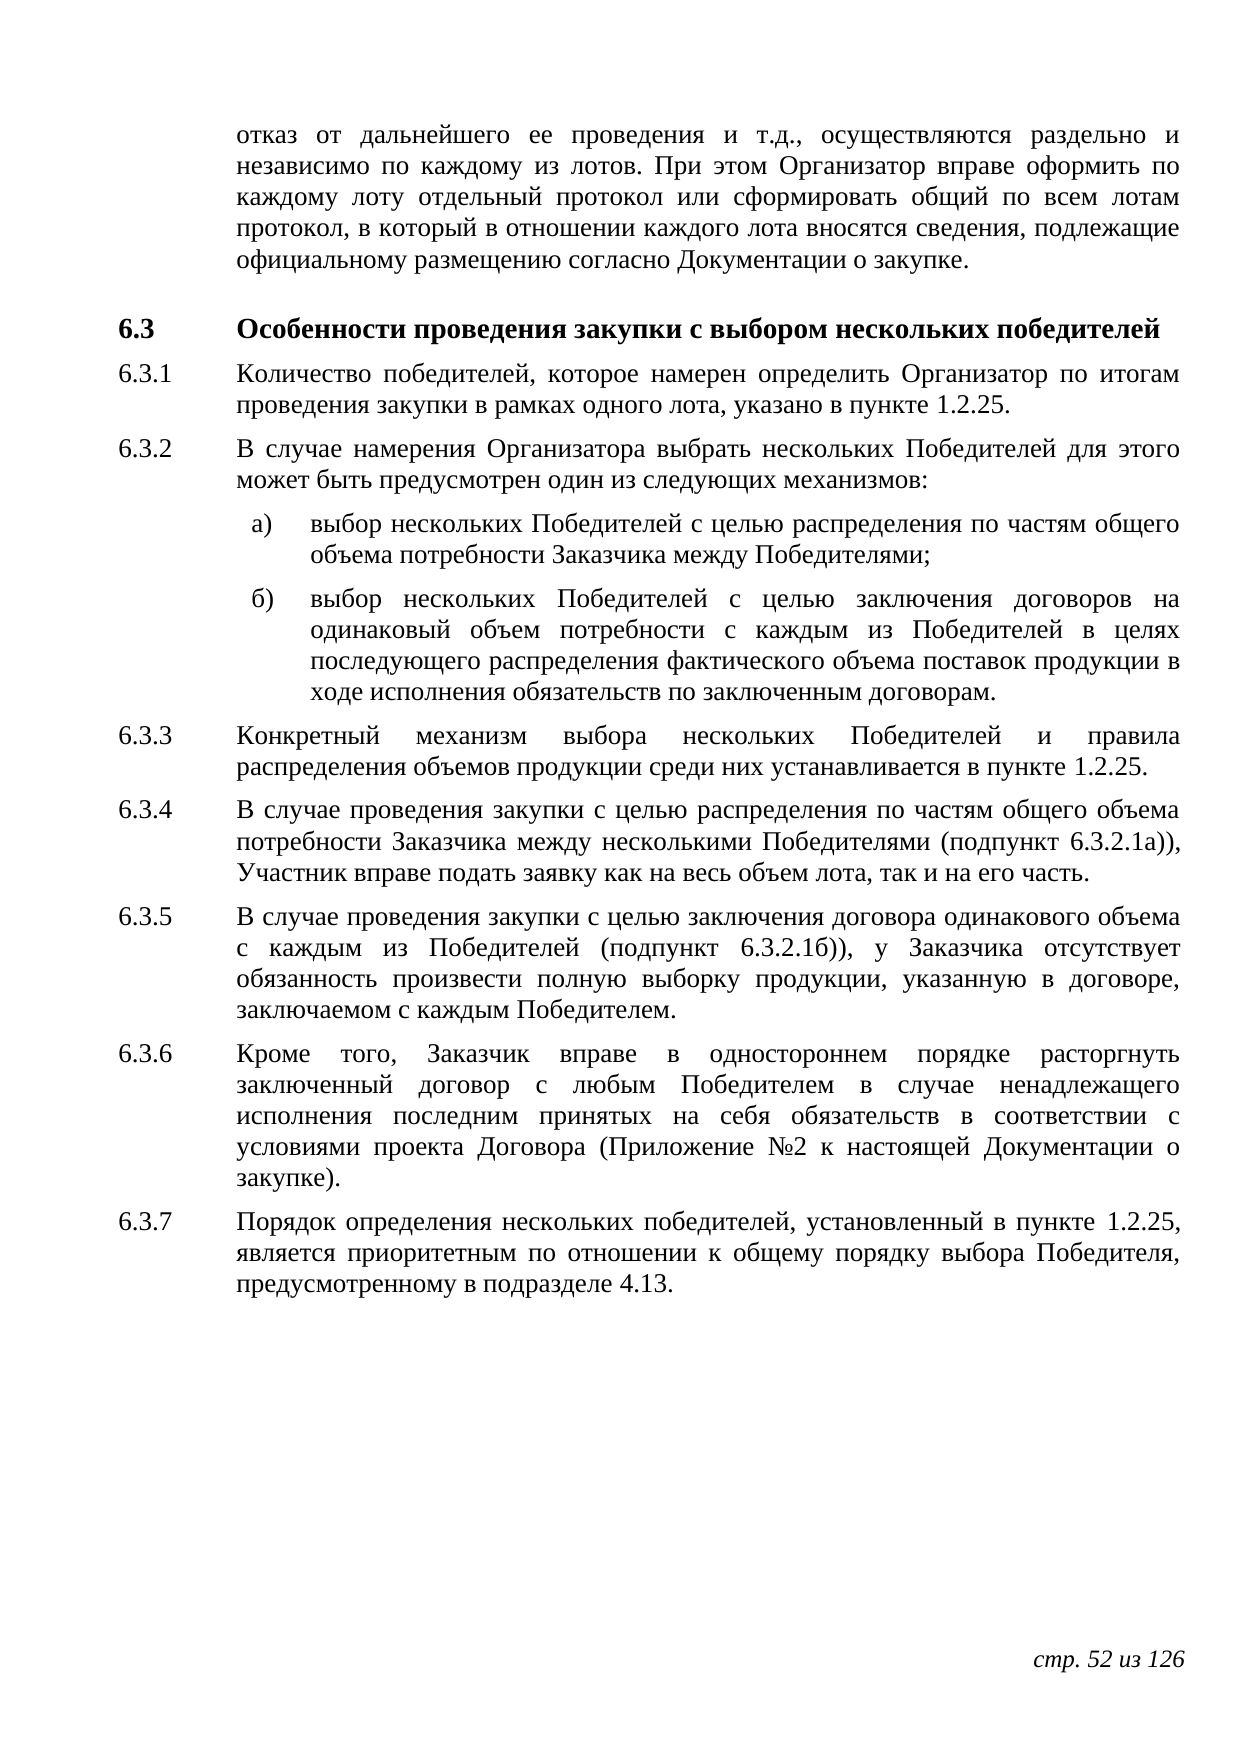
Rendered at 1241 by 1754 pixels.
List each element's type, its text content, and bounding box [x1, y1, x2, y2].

text В случае проведения закупки с целью распределения по частям общего объема потребности Заказчика между несколькими Победителями (подпункт 6.3.2а)), Участник вправе подать заявку как на весь объем лота, так и на его часть. [118, 794, 1181, 887]
text В случае намерения Организатора выбрать нескольких Победителей для этого может быть предусмотрен один из следующих механизмов: [118, 432, 1181, 494]
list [118, 118, 1181, 274]
text Кроме того, Заказчик вправе в одностороннем порядке расторгнуть заключенный договор с любым Победителем в случае ненадлежащего исполнения последним принятых на себя обязательств в соответствии с условиями проекта Договора (Приложение №2 к настоящей Документации о закупке). [118, 1037, 1181, 1192]
text выбор нескольких Победителей с целью распределения по частям общего объема потребности Заказчика между Победителями; [251, 507, 1181, 569]
text выбор нескольких Победителей с целью заключения договоров на одинаковый объем потребности с каждым из Победителей в целях последующего распределения фактического объема поставок продукции в ходе исполнения обязательств по заключенным договорам. [251, 582, 1181, 706]
text Порядок определения нескольких победителей, установленный в пункте 1.2.25, является приоритетным по отношении к общему порядку выбора Победителя, предусмотренному в подразделе 4.13. [118, 1205, 1181, 1298]
text Количество победителей, которое намерен определить Организатор по итогам проведения закупки в рамках одного лота, указано в пункте 1.2.25. [118, 357, 1181, 420]
text В случае проведения закупки с целью заключения договора одинакового объема с каждым из Победителей (подпункт 6.3.2б)), у Заказчика отсутствует обязанность произвести полную выборку продукции, указанную в договоре, заключаемом с каждым Победителем. [118, 899, 1181, 1024]
subtitle Особенности проведения закупки с выбором нескольких победителей [118, 311, 1181, 345]
text Конкретный механизм выбора нескольких Победителей и правила распределения объемов продукции среди них устанавливается в пункте 1.2.25. [118, 719, 1181, 781]
